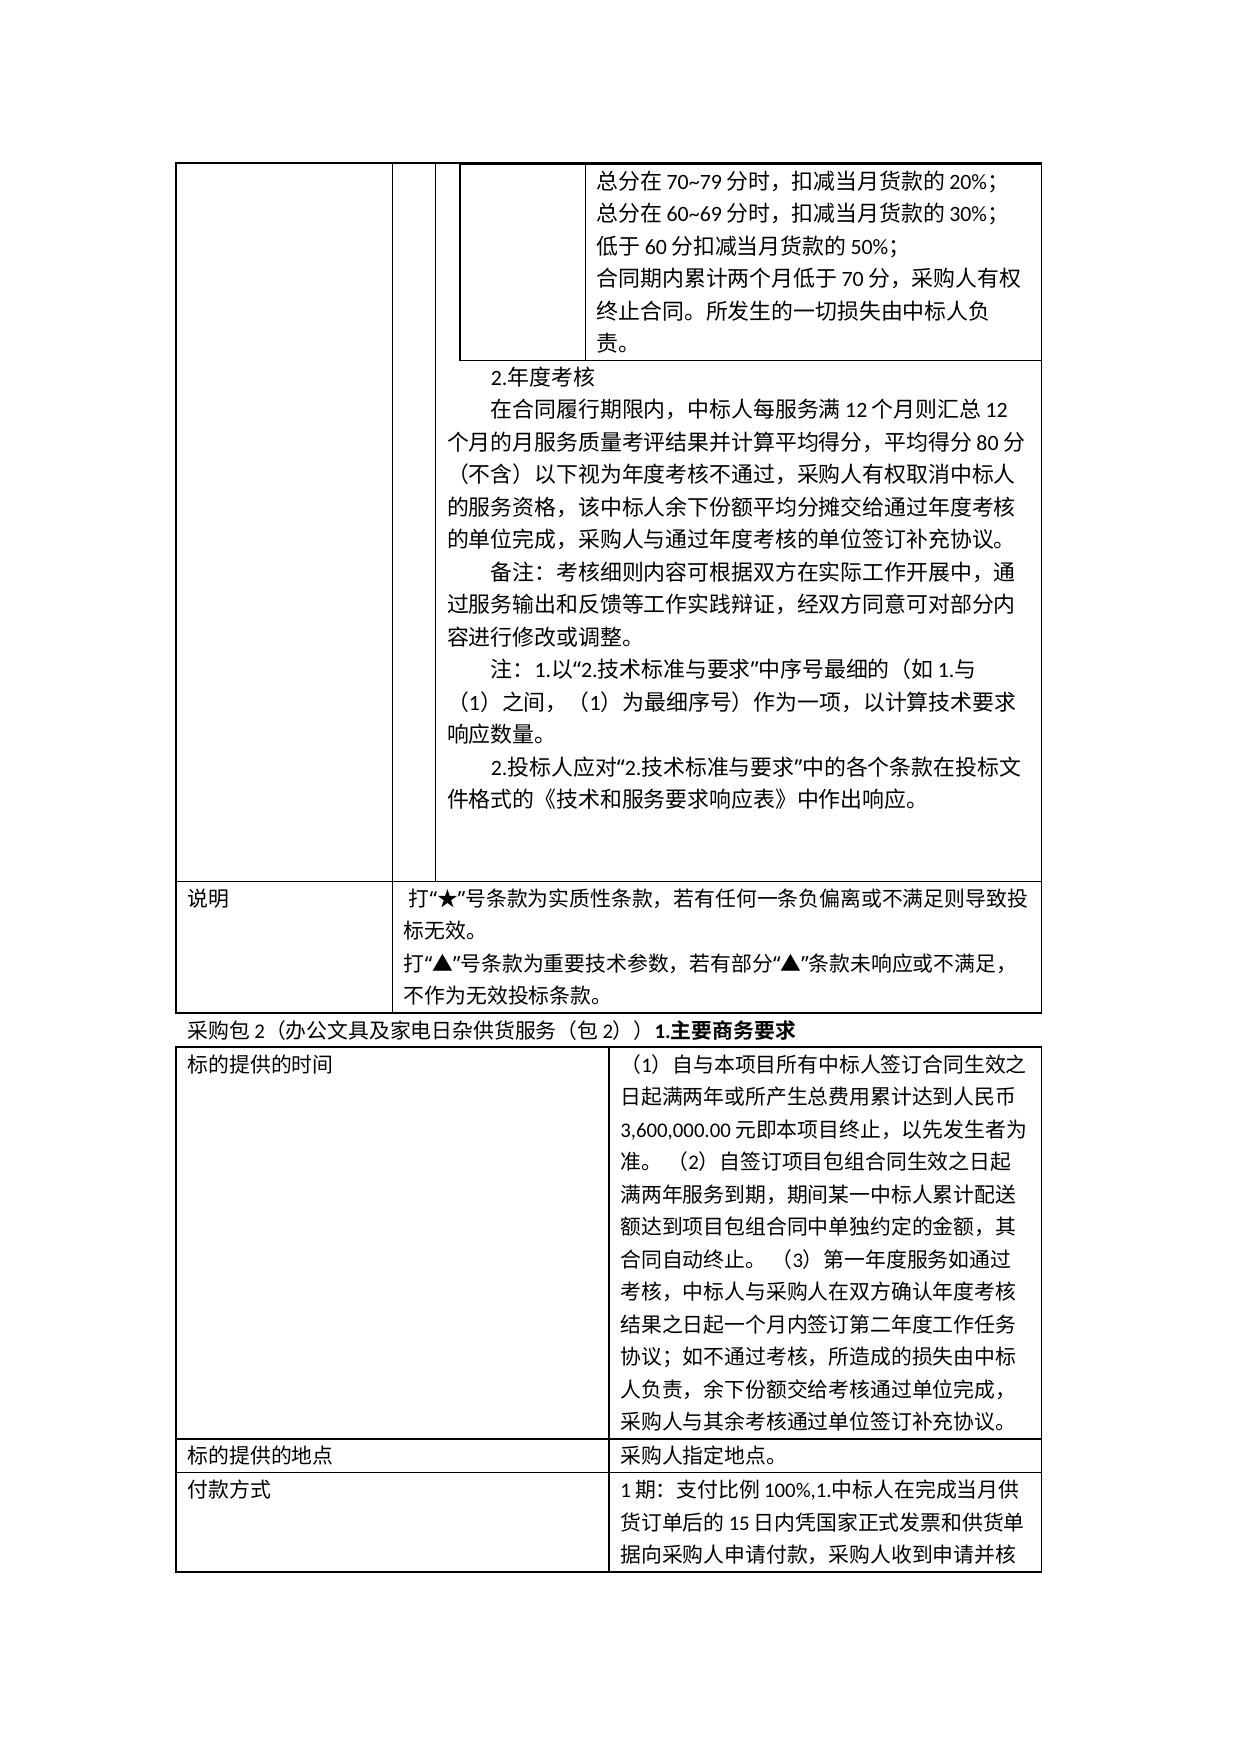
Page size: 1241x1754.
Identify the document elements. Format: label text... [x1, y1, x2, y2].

table_cell 付款方式 [177, 1473, 608, 1571]
table_cell 标的提供的地点 [177, 1440, 608, 1472]
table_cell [610, 1473, 1041, 1571]
table_cell 采购人指定地点。 [610, 1440, 1041, 1472]
table_header 标的提供的时间 [177, 1048, 608, 1438]
table_cell 1 [393, 164, 435, 881]
table_cell 说明 [177, 882, 392, 1012]
table_header （1）自与本项目所有中标人签订合同生效之日起满两年或所产生总费用累计达到人民币3,600,000.00元即本项目终止，以先发生者为准。 （2）自签订项目包组合同生效之日起满两年服务到期，期间某一中标人累计配送额达到项目包组合同中单独约定的金额，其合同自动终止。 （3）第一年度服务如通过考核，中标人与采购人在双方确认年度考核结果之日起一个月内签订第二年度工作任务协议；如不通过考核，所造成的损失由中标人负责，余下份额交给考核通过单位完成，采购人与其余考核通过单位签订补充协议。 [610, 1048, 1041, 1438]
text 采购包2（办公文具及家电日杂供货服务（包2））1.主要商务要求 [187, 1014, 1053, 1046]
table_cell [177, 164, 392, 881]
table_cell 打“★”号条款为实质性条款，若有任何一条负偏离或不满足则导致投标无效。 打“▲”号条款为重要技术参数，若有部分“▲”条款未响应或不满足，不作为无效投标条款。 [393, 882, 1041, 1012]
